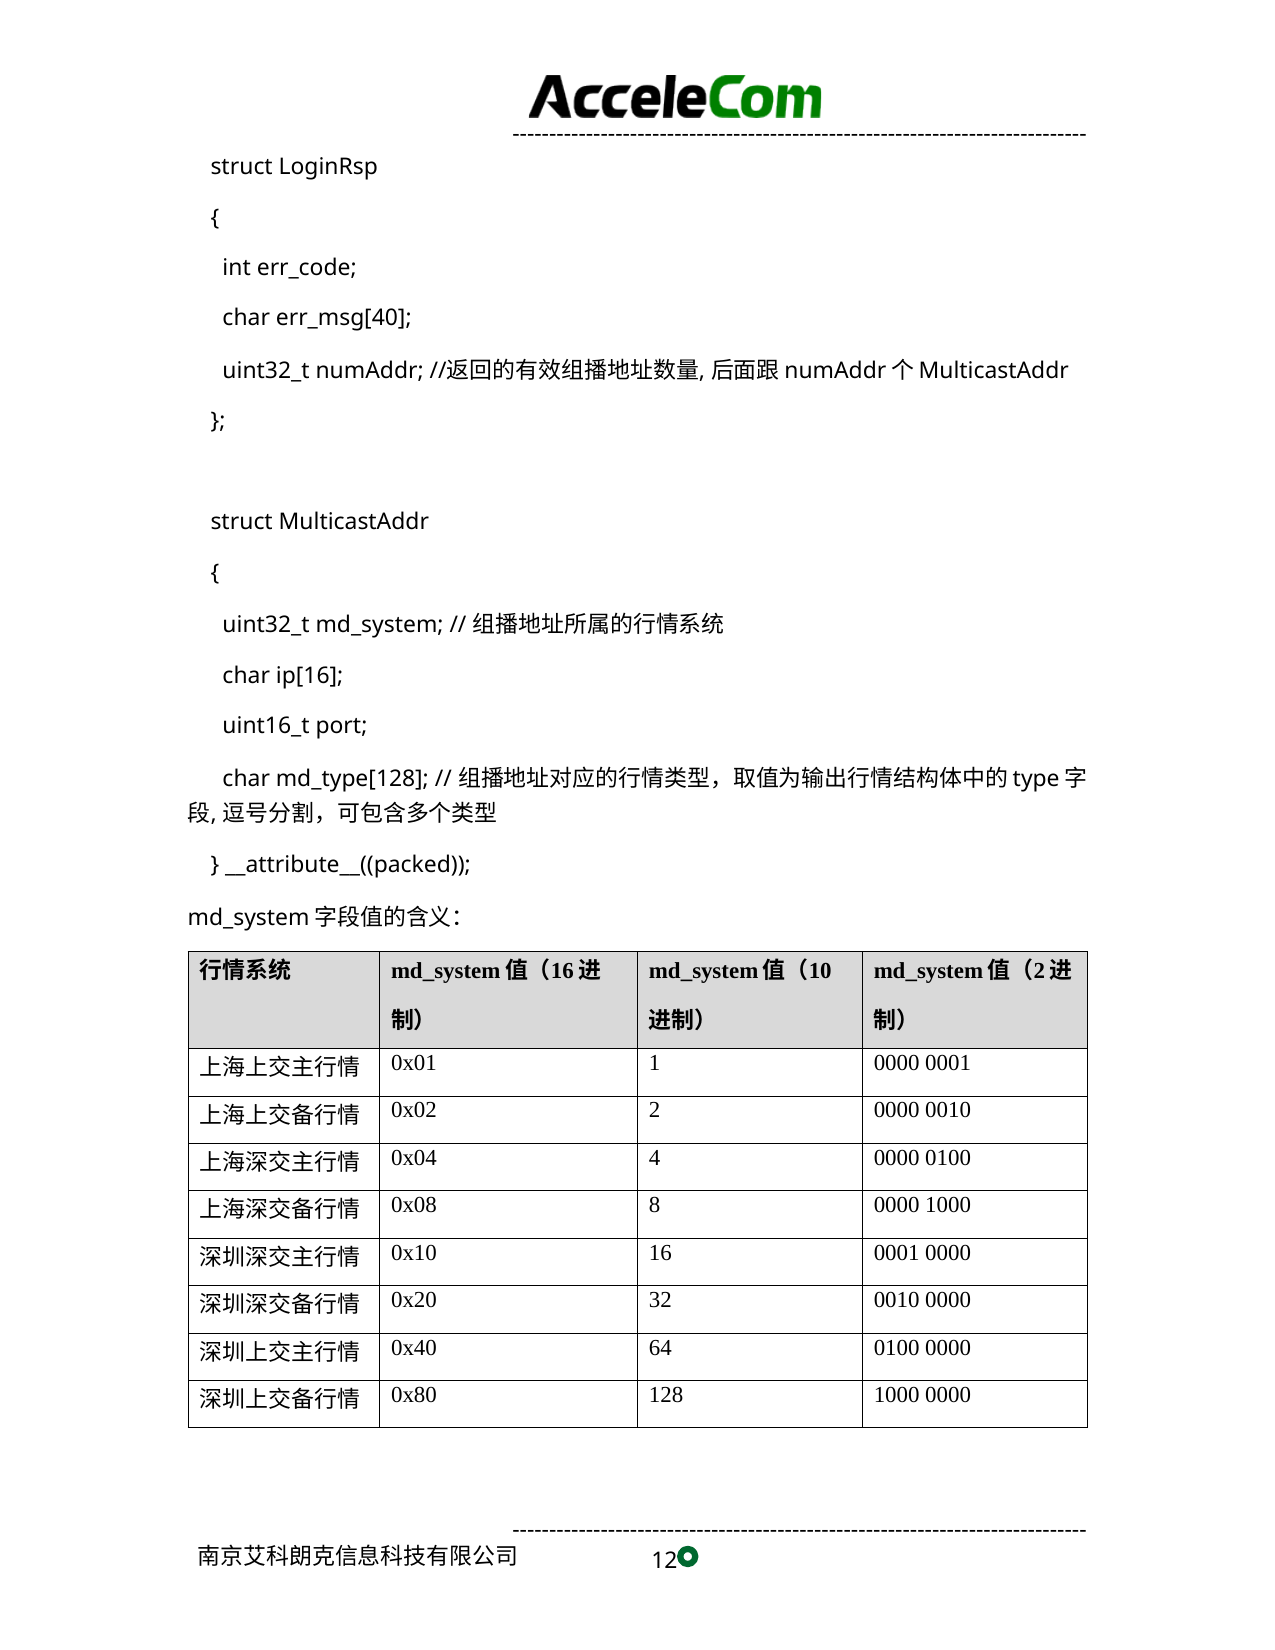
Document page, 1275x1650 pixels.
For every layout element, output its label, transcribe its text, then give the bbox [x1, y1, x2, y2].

text int err_code; [187, 251, 1087, 282]
table_cell 64 [638, 1334, 862, 1380]
text char md_type[128]; // 组播地址对应的行情类型，取值为输出行情结构体中的type字段, 逗号分割，可包含多个类型 [187, 759, 1087, 829]
table_cell 0x10 [380, 1239, 637, 1285]
table_cell 2 [638, 1097, 862, 1143]
text uint32_t numAddr; //返回的有效组播地址数量, 后面跟numAddr个MulticastAddr [187, 352, 1087, 385]
table_cell 16 [638, 1239, 862, 1285]
table_header md_system值（16进制） [380, 952, 637, 1048]
text char ip[16]; [187, 658, 1087, 690]
table_cell 0000 1000 [863, 1191, 1087, 1238]
table_cell 0100 0000 [863, 1334, 1087, 1380]
table_cell 0x01 [380, 1049, 637, 1096]
table_cell 上海上交主行情 [189, 1049, 379, 1096]
text struct MulticastAddr [187, 505, 1087, 536]
table_cell 0x40 [380, 1334, 637, 1380]
table_cell 0x08 [380, 1191, 637, 1238]
table_cell 深圳深交主行情 [189, 1239, 379, 1285]
table_cell 0000 0100 [863, 1144, 1087, 1190]
table_cell 上海深交备行情 [189, 1191, 379, 1238]
table_header md_system值（2进制） [863, 952, 1087, 1048]
text uint32_t md_system; // 组播地址所属的行情系统 [187, 606, 1087, 639]
table_cell 4 [638, 1144, 862, 1190]
table_cell 0000 0001 [863, 1049, 1087, 1096]
picture [528, 75, 822, 118]
table_cell 0010 0000 [863, 1286, 1087, 1332]
table_cell 0x80 [380, 1381, 637, 1427]
text md_system字段值的含义： [187, 898, 1087, 932]
text char err_msg[40]; [187, 301, 1087, 332]
text { [187, 200, 1087, 232]
table_cell 深圳上交主行情 [189, 1334, 379, 1380]
text } __attribute__((packed)); [187, 848, 1087, 879]
table_header 行情系统 [189, 952, 379, 1048]
text }; [187, 404, 1087, 436]
table_cell 0x20 [380, 1286, 637, 1332]
text { [187, 556, 1087, 587]
table_cell 128 [638, 1381, 862, 1427]
table_cell 0000 0010 [863, 1097, 1087, 1143]
table_cell 8 [638, 1191, 862, 1238]
table_cell 0x04 [380, 1144, 637, 1190]
table_cell 深圳深交备行情 [189, 1286, 379, 1332]
table_header md_system值（10进制） [638, 952, 862, 1048]
text struct LoginRsp [187, 150, 1087, 181]
table_cell 0x02 [380, 1097, 637, 1143]
table_cell 1000 0000 [863, 1381, 1087, 1427]
table_cell 32 [638, 1286, 862, 1332]
table_cell 0001 0000 [863, 1239, 1087, 1285]
table_cell 1 [638, 1049, 862, 1096]
table_cell 上海上交备行情 [189, 1097, 379, 1143]
table_cell 深圳上交备行情 [189, 1381, 379, 1427]
text uint16_t port; [187, 709, 1087, 740]
table_cell 上海深交主行情 [189, 1144, 379, 1190]
